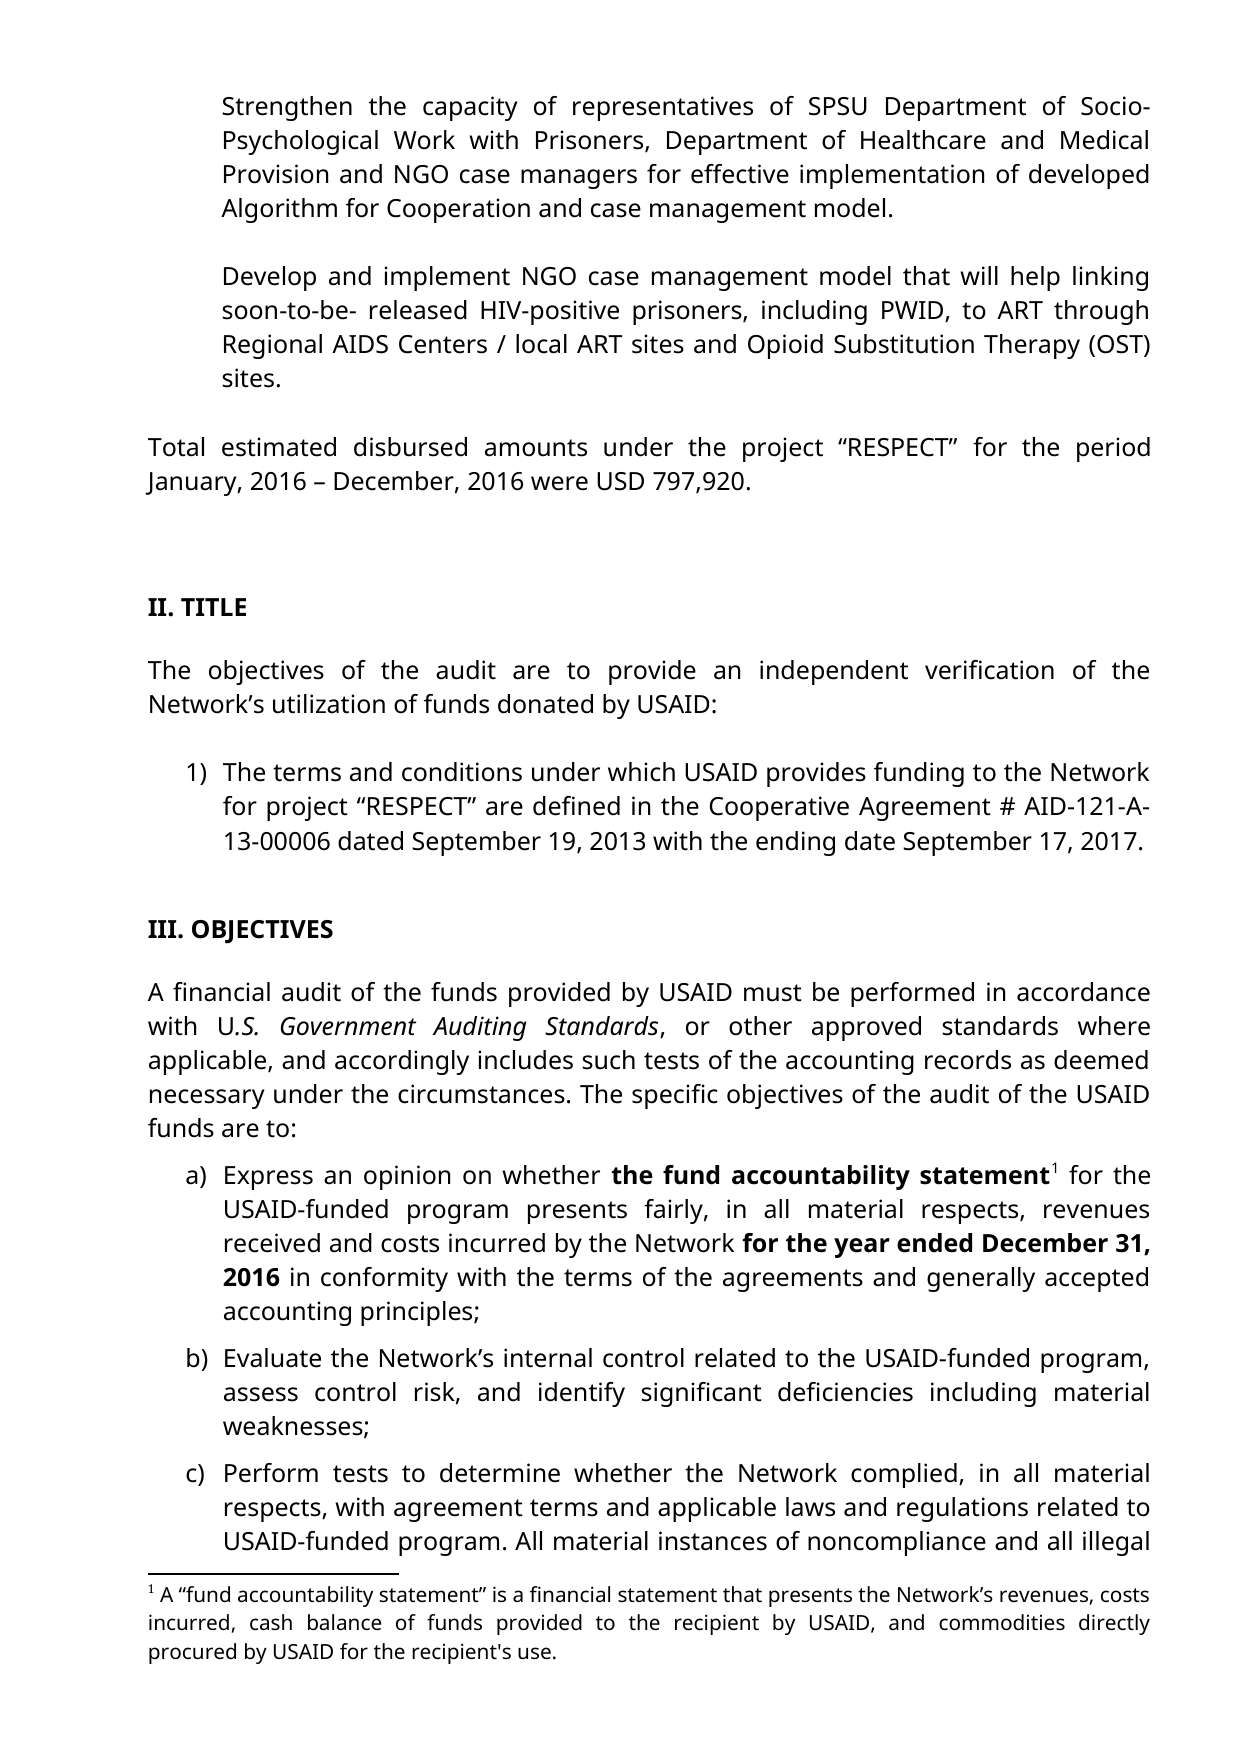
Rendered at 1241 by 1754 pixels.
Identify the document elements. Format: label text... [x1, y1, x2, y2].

text The objectives of the audit are to provide an independent verification of the Network’s utilization of funds donated by USAID: [148, 653, 1152, 721]
text Total estimated disbursed amounts under the project “RESPECT” for the period January, 2016 – December, 2016 were USD 797,920. [148, 429, 1152, 497]
text II. TITLE [148, 590, 1152, 624]
list Express an opinion on whether the fund accountability statement for the USAID-funded program presents fairly, in all material respects, revenues received and costs incurred by the Network for the year ended December 31, 2016 in conformity with the terms of the agreements and generally accepted accounting principles; [185, 1158, 1152, 1328]
list The terms and conditions under which USAID provides funding to the Network for project “RESPECT” are defined in the Cooperative Agreement # AID-121-A-13-00006 dated September 19, 2013 with the ending date September 17, 2017. [185, 755, 1152, 857]
list Evaluate the Network’s internal control related to the USAID-funded program, assess control risk, and identify significant deficiencies including material weaknesses; [185, 1341, 1152, 1443]
text Strengthen the capacity of representatives of SPSU Department of Socio-Psychological Work with Prisoners, Department of Healthcare and Medical Provision and NGO case managers for effective implementation of developed Algorithm for Cooperation and case management model. [221, 88, 1152, 225]
text III. OBJECTIVES [148, 912, 1152, 946]
text Develop and implement NGO case management model that will help linking soon-to-be- released HIV-positive prisoners, including PWID, to ART through Regional AIDS Centers / local ART sites and Opioid Substitution Therapy (OST) sites. [221, 259, 1152, 395]
text A financial audit of the funds provided by USAID must be performed in accordance with U.S. Government Auditing Standards, or other approved standards where applicable, and accordingly includes such tests of the accounting records as deemed necessary under the circumstances. The specific objectives of the audit of the USAID funds are to: [148, 975, 1152, 1145]
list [185, 1455, 1152, 1557]
